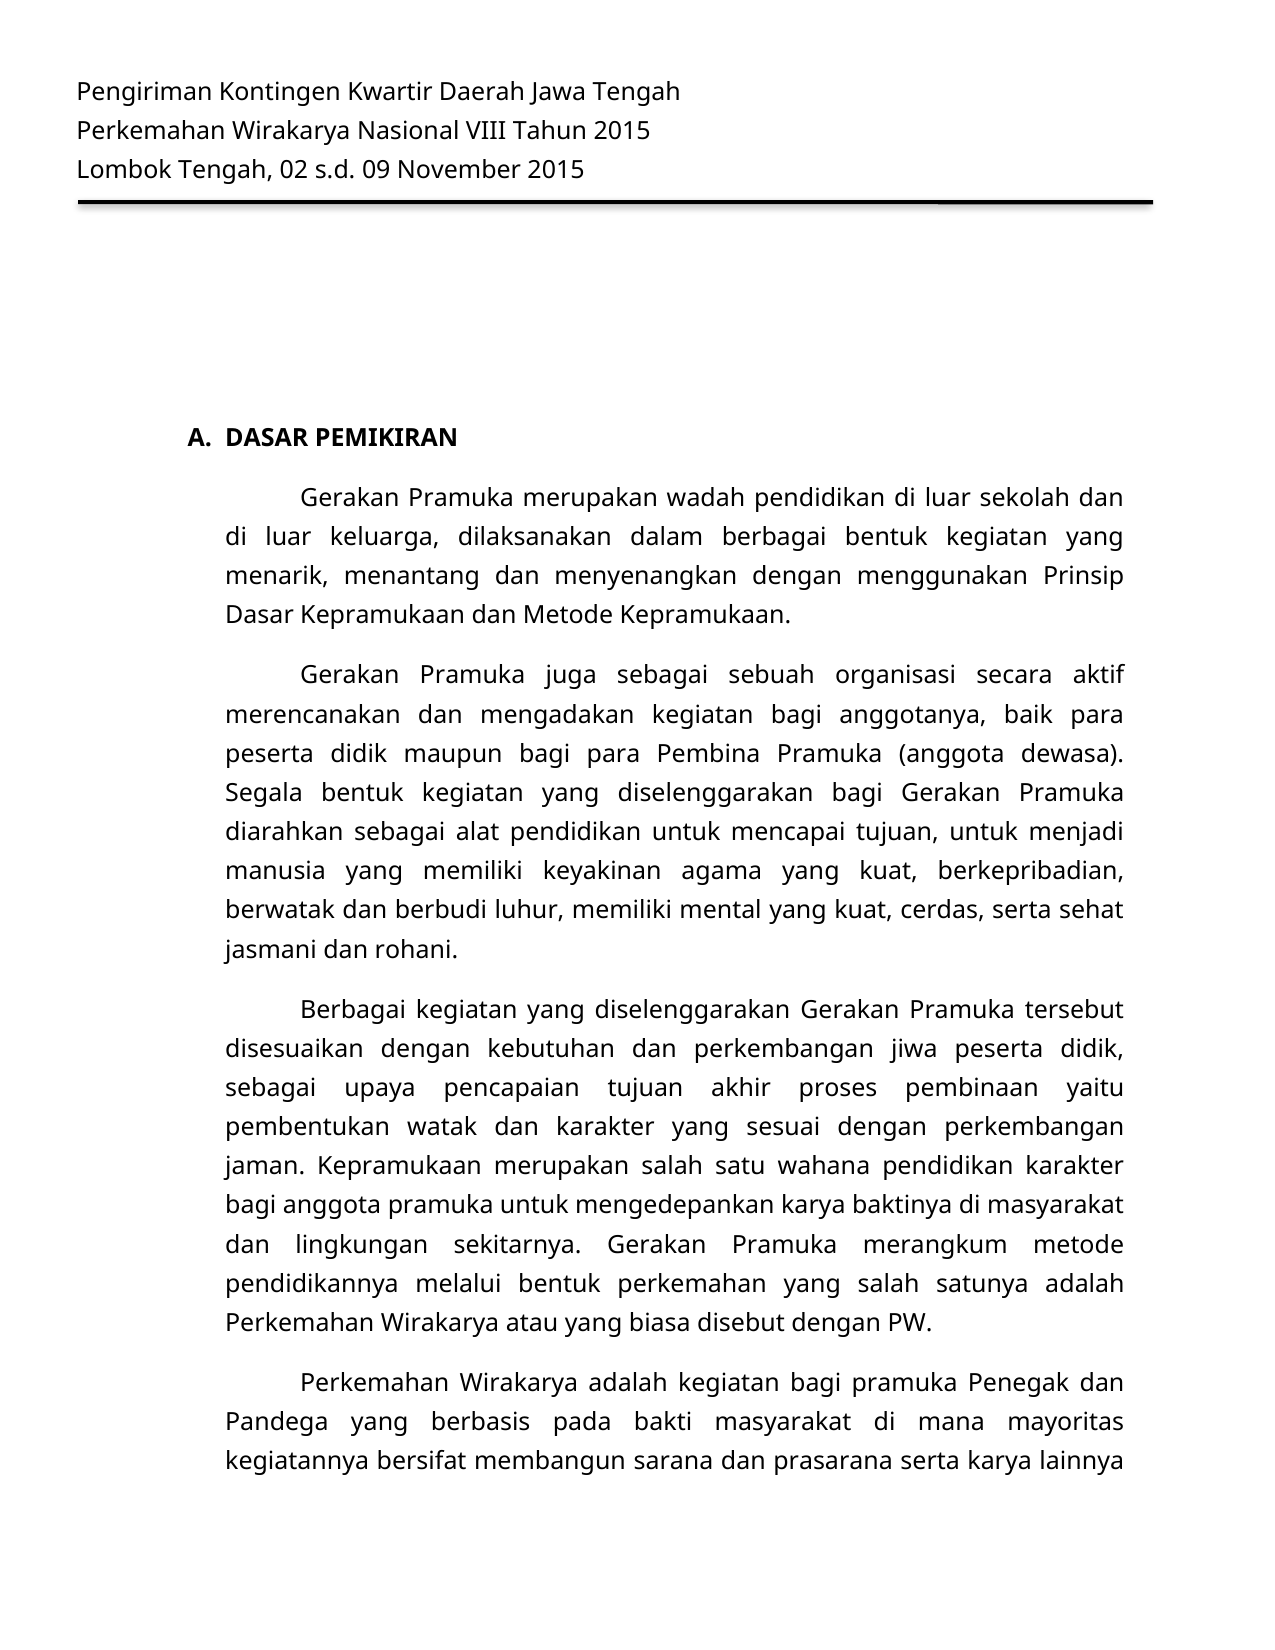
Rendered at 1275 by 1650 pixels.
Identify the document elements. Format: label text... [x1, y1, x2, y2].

text Berbagai kegiatan yang diselenggarakan Gerakan Pramuka tersebut disesuaikan dengan kebutuhan dan perkembangan jiwa peserta didik, sebagai upaya pencapaian tujuan akhir proses pembinaan yaitu pembentukan watak dan karakter yang sesuai dengan perkembangan jaman. Kepramukaan merupakan salah satu wahana pendidikan karakter bagi anggota pramuka untuk mengedepankan karya baktinya di masyarakat dan lingkungan sekitarnya. Gerakan Pramuka merangkum metode pendidikannya melalui bentuk perkemahan yang salah satunya adalah Perkemahan Wirakarya atau yang biasa disebut dengan PW. [225, 991, 1125, 1339]
list DASAR PEMIKIRAN [187, 420, 1125, 454]
text Gerakan Pramuka juga sebagai sebuah organisasi secara aktif merencanakan dan mengadakan kegiatan bagi anggotanya, baik para peserta didik maupun bagi para Pembina Pramuka (anggota dewasa). Segala bentuk kegiatan yang diselenggarakan bagi Gerakan Pramuka diarahkan sebagai alat pendidikan untuk mencapai tujuan, untuk menjadi manusia yang memiliki keyakinan agama yang kuat, berkepribadian, berwatak dan berbudi luhur, memiliki mental yang kuat, cerdas, serta sehat jasmani dan rohani. [225, 657, 1125, 965]
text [225, 1365, 1125, 1477]
text Gerakan Pramuka merupakan wadah pendidikan di luar sekolah dan di luar keluarga, dilaksanakan dalam berbagai bentuk kegiatan yang menarik, menantang dan menyenangkan dengan menggunakan Prinsip Dasar Kepramukaan dan Metode Kepramukaan. [225, 480, 1125, 631]
